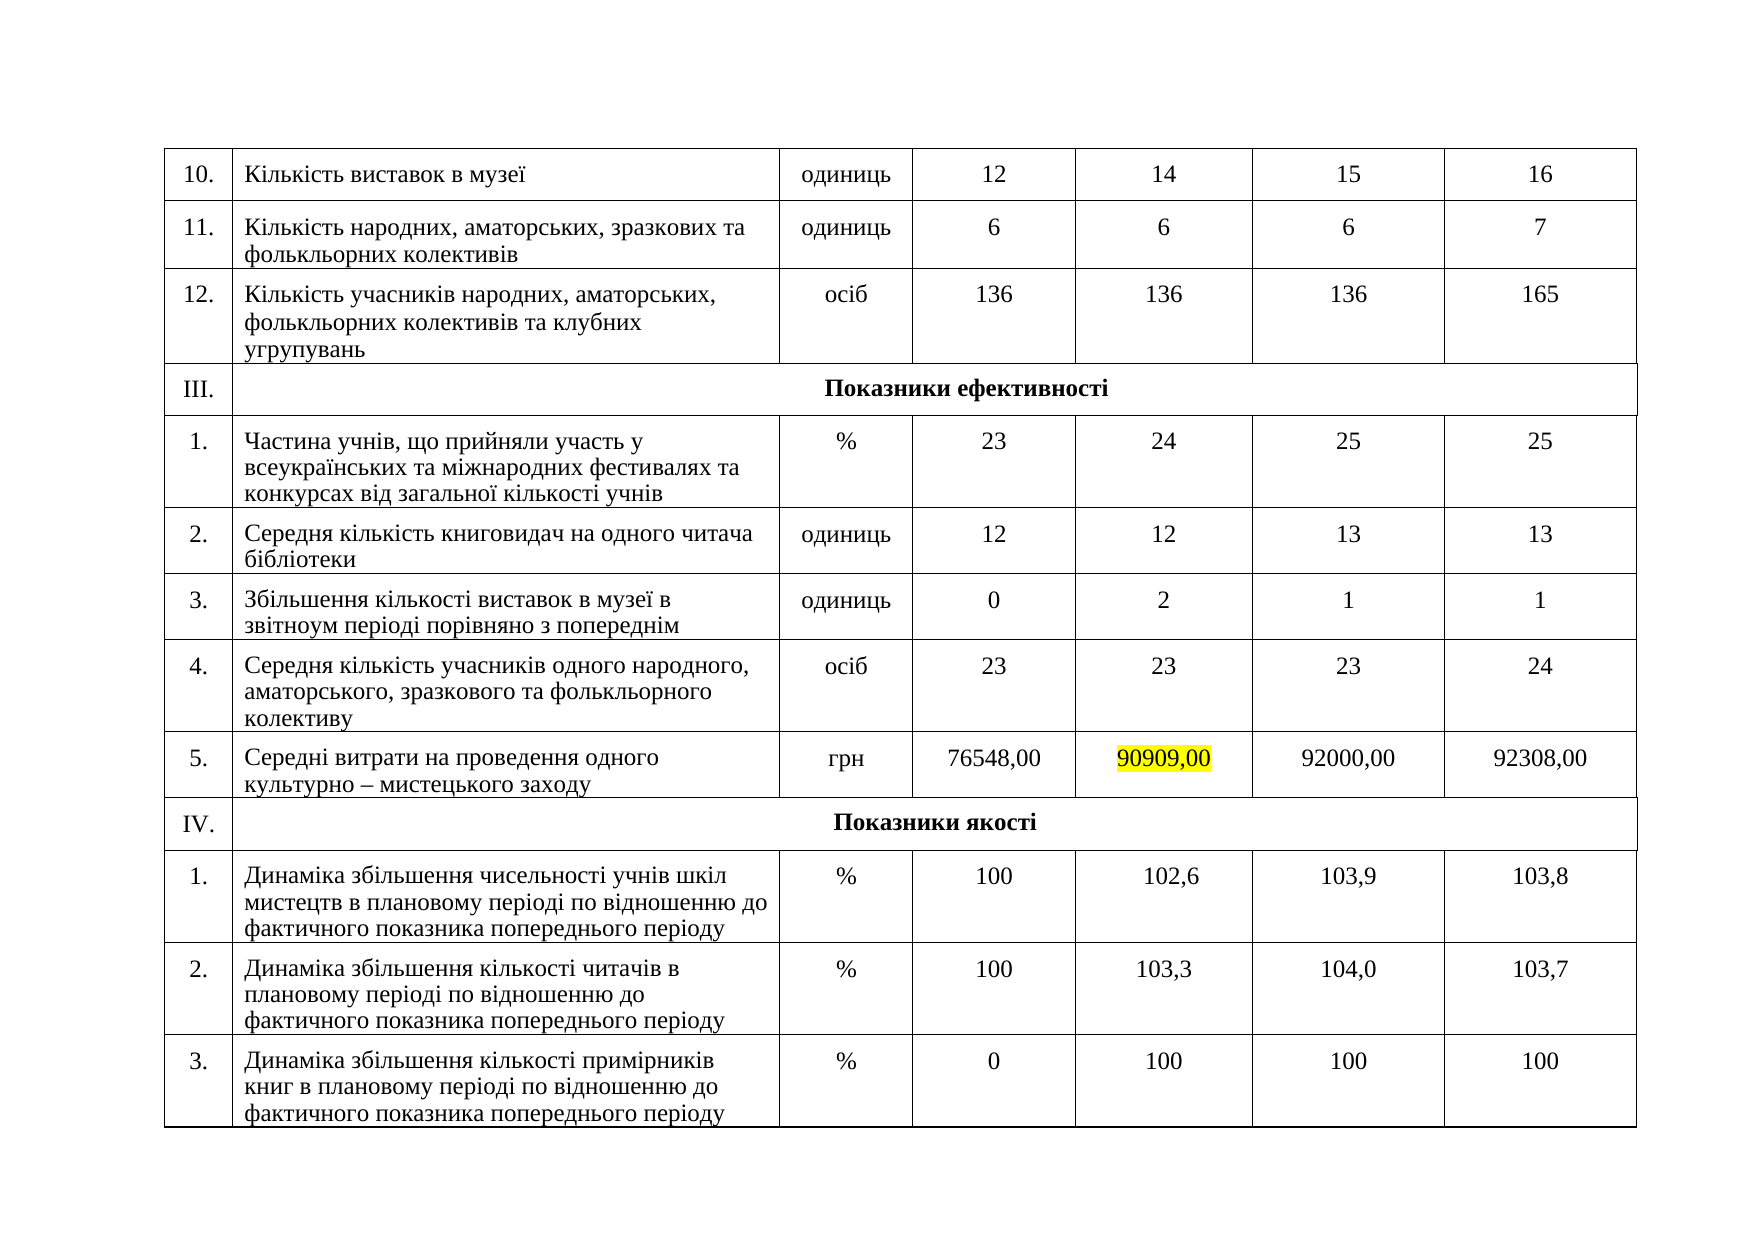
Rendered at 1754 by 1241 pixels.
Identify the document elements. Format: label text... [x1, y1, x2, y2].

table_cell 90909,00 [1076, 732, 1252, 797]
table_cell 0 [913, 1035, 1075, 1126]
table_cell 15 [1253, 149, 1444, 200]
table_cell 6 [1253, 201, 1444, 268]
table_cell 103,3 [1076, 943, 1252, 1034]
table_cell одиниць [780, 574, 912, 639]
table_cell Збільшення кількості виставок в музеї в звітноум періоді порівняно з попереднім [233, 574, 779, 639]
table_cell Кількість учасників народних, аматорських, фолькльорних колективів та клубних угрупувань [233, 269, 779, 362]
table_cell 100 [1445, 1035, 1636, 1126]
table_cell ІV. [165, 798, 232, 849]
table_cell Середня кількість книговидач на одного читача бібліотеки [233, 508, 779, 573]
table_cell 92308,00 [1445, 732, 1636, 797]
table_cell 103,9 [1253, 851, 1444, 942]
table_cell 2. [165, 508, 232, 573]
table_cell Динаміка збільшення кількості читачів в плановому періоді по відношенню до фактичного показника попереднього періоду [233, 943, 779, 1034]
table_cell 165 [1445, 269, 1636, 362]
table_cell % [780, 943, 912, 1034]
table_cell 24 [1445, 640, 1636, 731]
table_cell 23 [913, 416, 1075, 507]
table_cell 100 [1253, 1035, 1444, 1126]
table_cell 1 [1253, 574, 1444, 639]
table_cell 10. [165, 149, 232, 200]
table_cell Кількість народних, аматорських, зразкових та фолькльорних колективів [233, 201, 779, 268]
table_cell 13 [1445, 508, 1636, 573]
table_cell 12 [1076, 508, 1252, 573]
table_cell одиниць [780, 508, 912, 573]
table_cell Середні витрати на проведення одного культурно – мистецького заходу [233, 732, 779, 797]
table_cell 6 [913, 201, 1075, 268]
table_cell 23 [913, 640, 1075, 731]
table_cell ІІІ. [165, 364, 232, 414]
table_cell 136 [1076, 269, 1252, 362]
table_cell 24 [1076, 416, 1252, 507]
table_cell 3. [165, 1035, 232, 1126]
table_cell одиниць [780, 149, 912, 200]
table_cell 100 [1076, 1035, 1252, 1126]
table_cell 25 [1253, 416, 1444, 507]
table_cell % [780, 851, 912, 942]
table_cell 136 [913, 269, 1075, 362]
table_cell 14 [1076, 149, 1252, 200]
table_cell 100 [913, 943, 1075, 1034]
table_cell 136 [1253, 269, 1444, 362]
table_cell 6 [1076, 201, 1252, 268]
table_cell 2 [1076, 574, 1252, 639]
table_cell 23 [1076, 640, 1252, 731]
table_cell 5. [165, 732, 232, 797]
table_cell Динаміка збільшення чисельності учнів шкіл мистецтв в плановому періоді по відношенню до фактичного показника попереднього періоду [233, 851, 779, 942]
table_cell 12 [913, 149, 1075, 200]
table_cell 11. [165, 201, 232, 268]
table_cell 12 [913, 508, 1075, 573]
table_cell 0 [913, 574, 1075, 639]
table_cell % [780, 416, 912, 507]
table_cell Показники якості [233, 798, 1637, 849]
table_cell грн [780, 732, 912, 797]
table_cell 4. [165, 640, 232, 731]
table_cell 13 [1253, 508, 1444, 573]
table_cell 1. [165, 851, 232, 942]
table_cell Показники ефективності [233, 364, 1637, 414]
table_cell 103,7 [1445, 943, 1636, 1034]
table_cell Частина учнів, що прийняли участь у всеукраїнських та міжнародних фестивалях та конкурсах від загальної кількості учнів [233, 416, 779, 507]
table_cell 1. [165, 416, 232, 507]
table_cell 102,6 [1076, 851, 1252, 942]
table_cell одиниць [780, 201, 912, 268]
table_cell Середня кількість учасників одного народного, аматорського, зразкового та фолькльорного колективу [233, 640, 779, 731]
table_cell 23 [1253, 640, 1444, 731]
table_cell 25 [1445, 416, 1636, 507]
table_cell 7 [1445, 201, 1636, 268]
table_cell 92000,00 [1253, 732, 1444, 797]
table_cell 103,8 [1445, 851, 1636, 942]
table_cell осіб [780, 269, 912, 362]
table_cell Кількість виставок в музеї [233, 149, 779, 200]
table_cell 3. [165, 574, 232, 639]
table_cell 2. [165, 943, 232, 1034]
table_cell 104,0 [1253, 943, 1444, 1034]
table_cell Динаміка збільшення кількості примірників книг в плановому періоді по відношенню до фактичного показника попереднього періоду [233, 1035, 779, 1126]
table_cell % [780, 1035, 912, 1126]
table_cell 1 [1445, 574, 1636, 639]
table_cell 100 [913, 851, 1075, 942]
table_cell осіб [780, 640, 912, 731]
table_cell 76548,00 [913, 732, 1075, 797]
table_cell 16 [1445, 149, 1636, 200]
table_cell 12. [165, 269, 232, 362]
